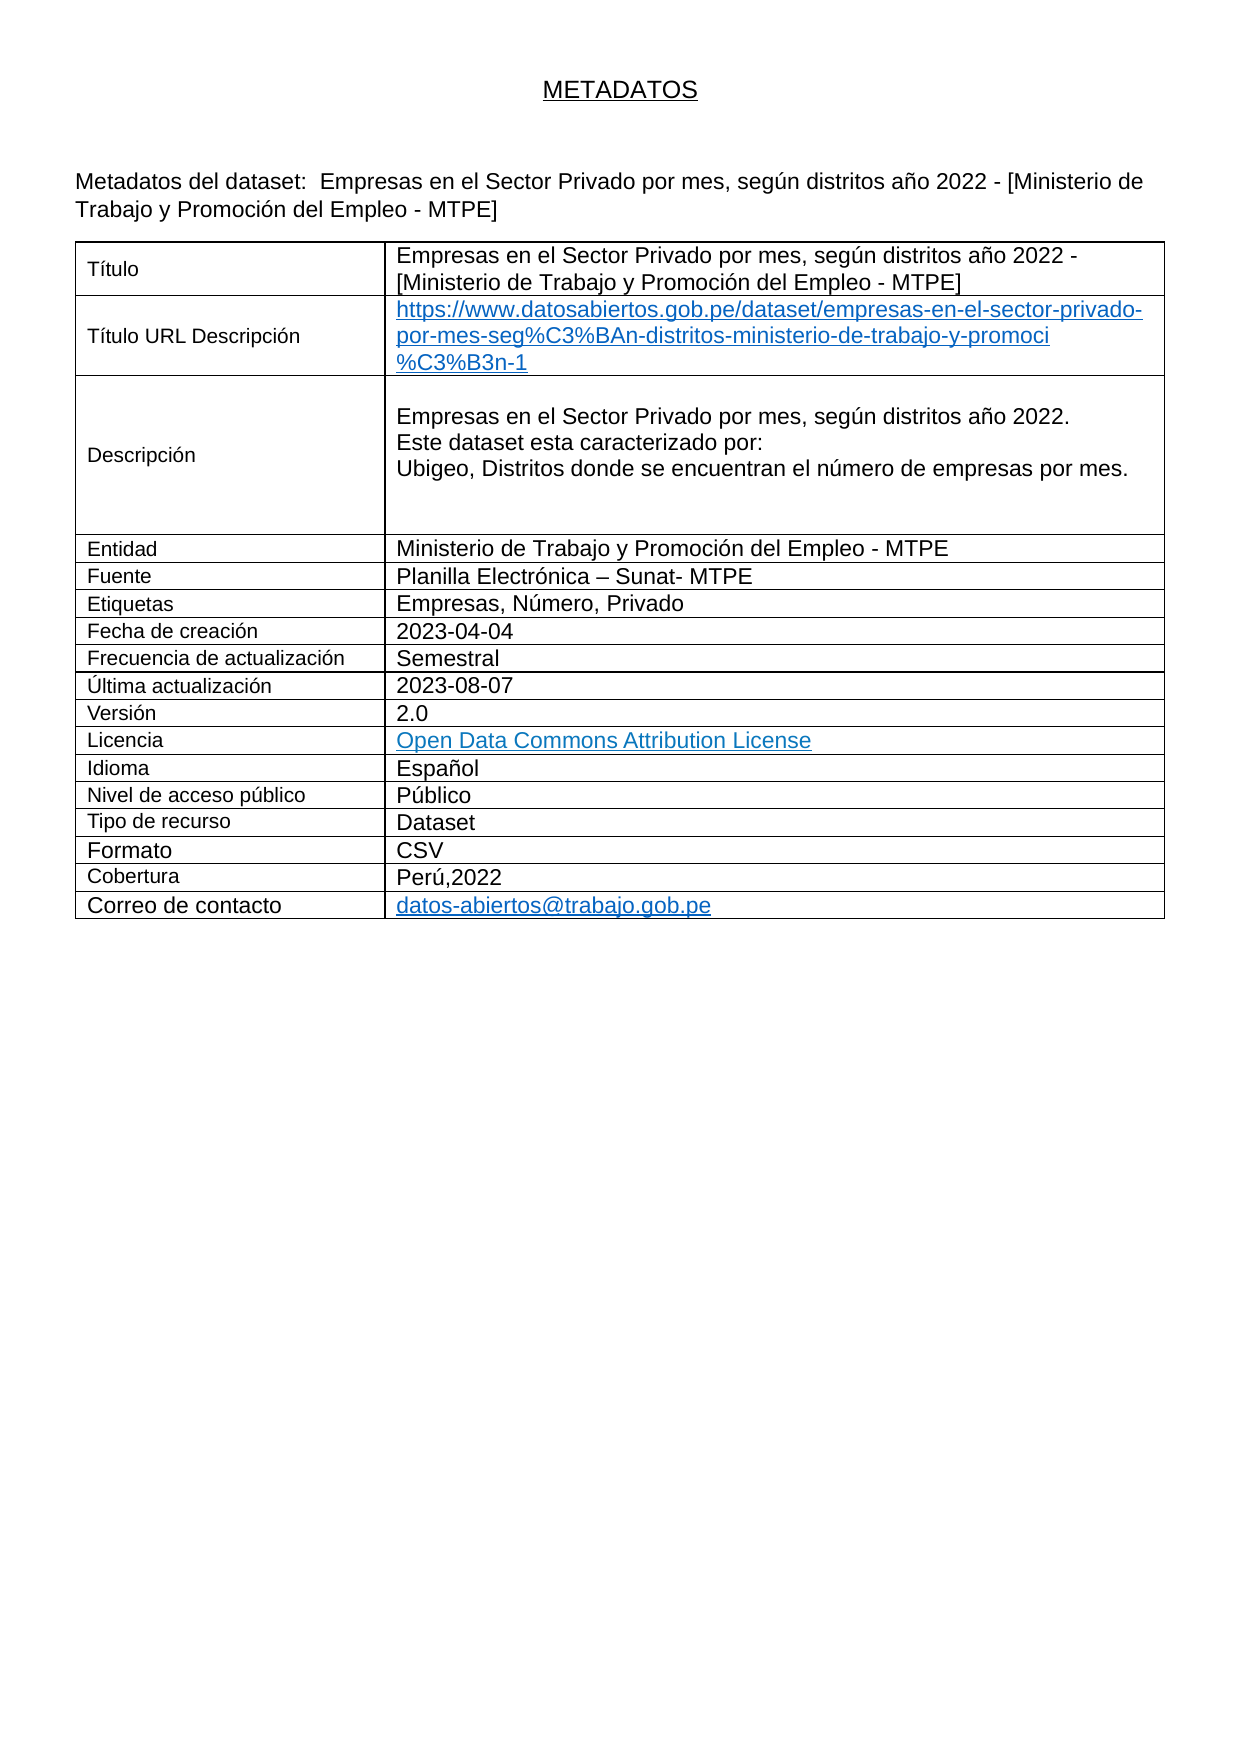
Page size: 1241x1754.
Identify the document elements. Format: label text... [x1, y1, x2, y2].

table_header Título [76, 243, 384, 295]
text METADATOS [75, 75, 1165, 104]
table_cell Versión [76, 700, 384, 726]
table_cell CSV [386, 837, 1164, 863]
table_cell datos-abiertos@trabajo.gob.pe [386, 892, 1164, 918]
table_cell Licencia [76, 727, 384, 753]
table_cell https://www.datosabiertos.gob.pe/dataset/empresas-en-el-sector-privado-por-mes-seg%C3%BAn-distritos-ministerio-de-trabajo-y-promoci%C3%B3n-1 [386, 296, 1164, 375]
table_header Empresas en el Sector Privado por mes, según distritos año 2022 - [Ministerio de Trabajo y Promoción del Empleo - MTPE] [386, 243, 1164, 295]
table_cell Título URL Descripción [76, 296, 384, 375]
table_cell Etiquetas [76, 590, 384, 617]
table_cell Español [386, 755, 1164, 781]
text Metadatos del dataset: Empresas en el Sector Privado por mes, según distritos año 2022 - [Ministerio de Trabajo y Promoción del Empleo - MTPE] [75, 168, 1165, 223]
table_cell Entidad [76, 535, 384, 562]
table_cell Público [386, 782, 1164, 808]
table_cell Idioma [76, 755, 384, 781]
table_cell Empresas en el Sector Privado por mes, según distritos año 2022. Este dataset esta caracterizado por: Ubigeo, Distritos donde se encuentran el número de empresas por mes. [386, 376, 1164, 534]
table_cell Ministerio de Trabajo y Promoción del Empleo - MTPE [386, 535, 1164, 562]
table_cell Fuente [76, 563, 384, 589]
table_cell Tipo de recurso [76, 809, 384, 836]
table_cell Formato [76, 837, 384, 863]
table_cell Última actualización [76, 673, 384, 699]
table_cell Empresas, Número, Privado [386, 590, 1164, 617]
table_cell Open Data Commons Attribution License [386, 727, 1164, 753]
table_cell Semestral [386, 645, 1164, 671]
table_cell 2023-04-04 [386, 618, 1164, 644]
table_cell Cobertura [76, 864, 384, 891]
table_cell 2.0 [386, 700, 1164, 726]
table_cell 2023-08-07 [386, 673, 1164, 699]
table_cell Nivel de acceso público [76, 782, 384, 808]
table_cell Dataset [386, 809, 1164, 836]
table_cell Frecuencia de actualización [76, 645, 384, 671]
table_cell Fecha de creación [76, 618, 384, 644]
table_cell Perú,2022 [386, 864, 1164, 891]
table_cell Descripción [76, 376, 384, 534]
table_cell Planilla Electrónica – Sunat- MTPE [386, 563, 1164, 589]
table_cell Correo de contacto [76, 892, 384, 918]
